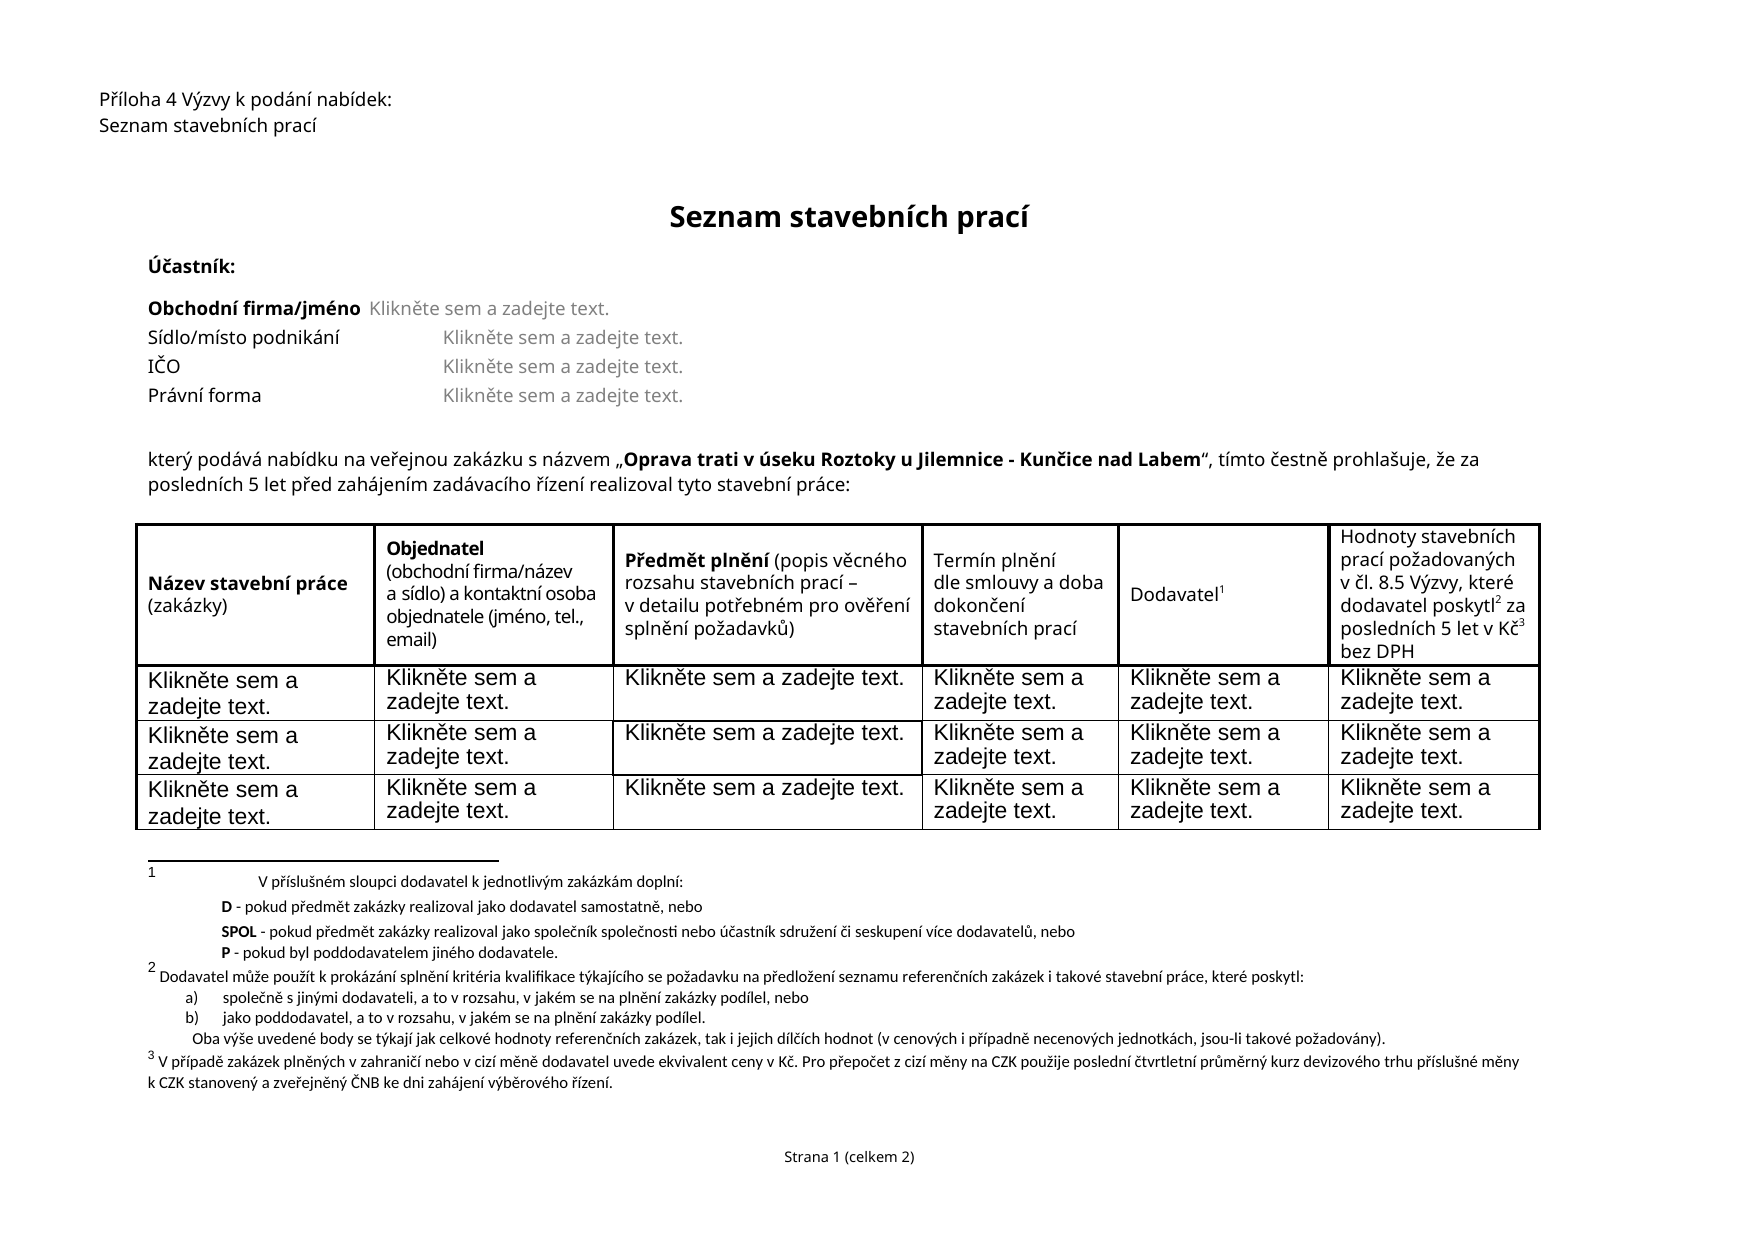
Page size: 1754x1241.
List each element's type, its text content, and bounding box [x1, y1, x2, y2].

table_header Předmět plnění (popis věcného rozsahu stavebních prací – v detailu potřebném pro ověření splnění požadavků) [615, 526, 921, 664]
table_header Objednatel (obchodní firma/název a sídlo) a kontaktní osoba objednatele (jméno, tel., email) [376, 526, 612, 664]
table_header Termín plnění dle smlouvy a doba dokončení stavebních prací [924, 526, 1117, 664]
table_header Dodavatel [1120, 526, 1327, 664]
table_header Název stavební práce (zakázky) [138, 526, 373, 664]
text Sídlo/místo podnikání [148, 321, 1551, 350]
text Obchodní firma/jméno [148, 292, 1551, 321]
text který podává nabídku na veřejnou zakázku s názvem „Oprava trati v úseku Roztoky u Jilemnice - Kunčice nad Labem“, tímto čestně prohlašuje, že za posledních 5 let před zahájením zadávacího řízení realizoval tyto stavební práce: [148, 446, 1551, 497]
text Účastník: [148, 249, 1551, 279]
text Právní forma [148, 379, 1551, 408]
table_header Hodnoty stavebních prací požadovaných v čl. 8.5 Výzvy, které dodavatel poskytl za posledních 5 let v Kč bez DPH [1331, 526, 1538, 664]
title Seznam stavebních prací [148, 196, 1551, 236]
text IČO [148, 350, 1551, 379]
